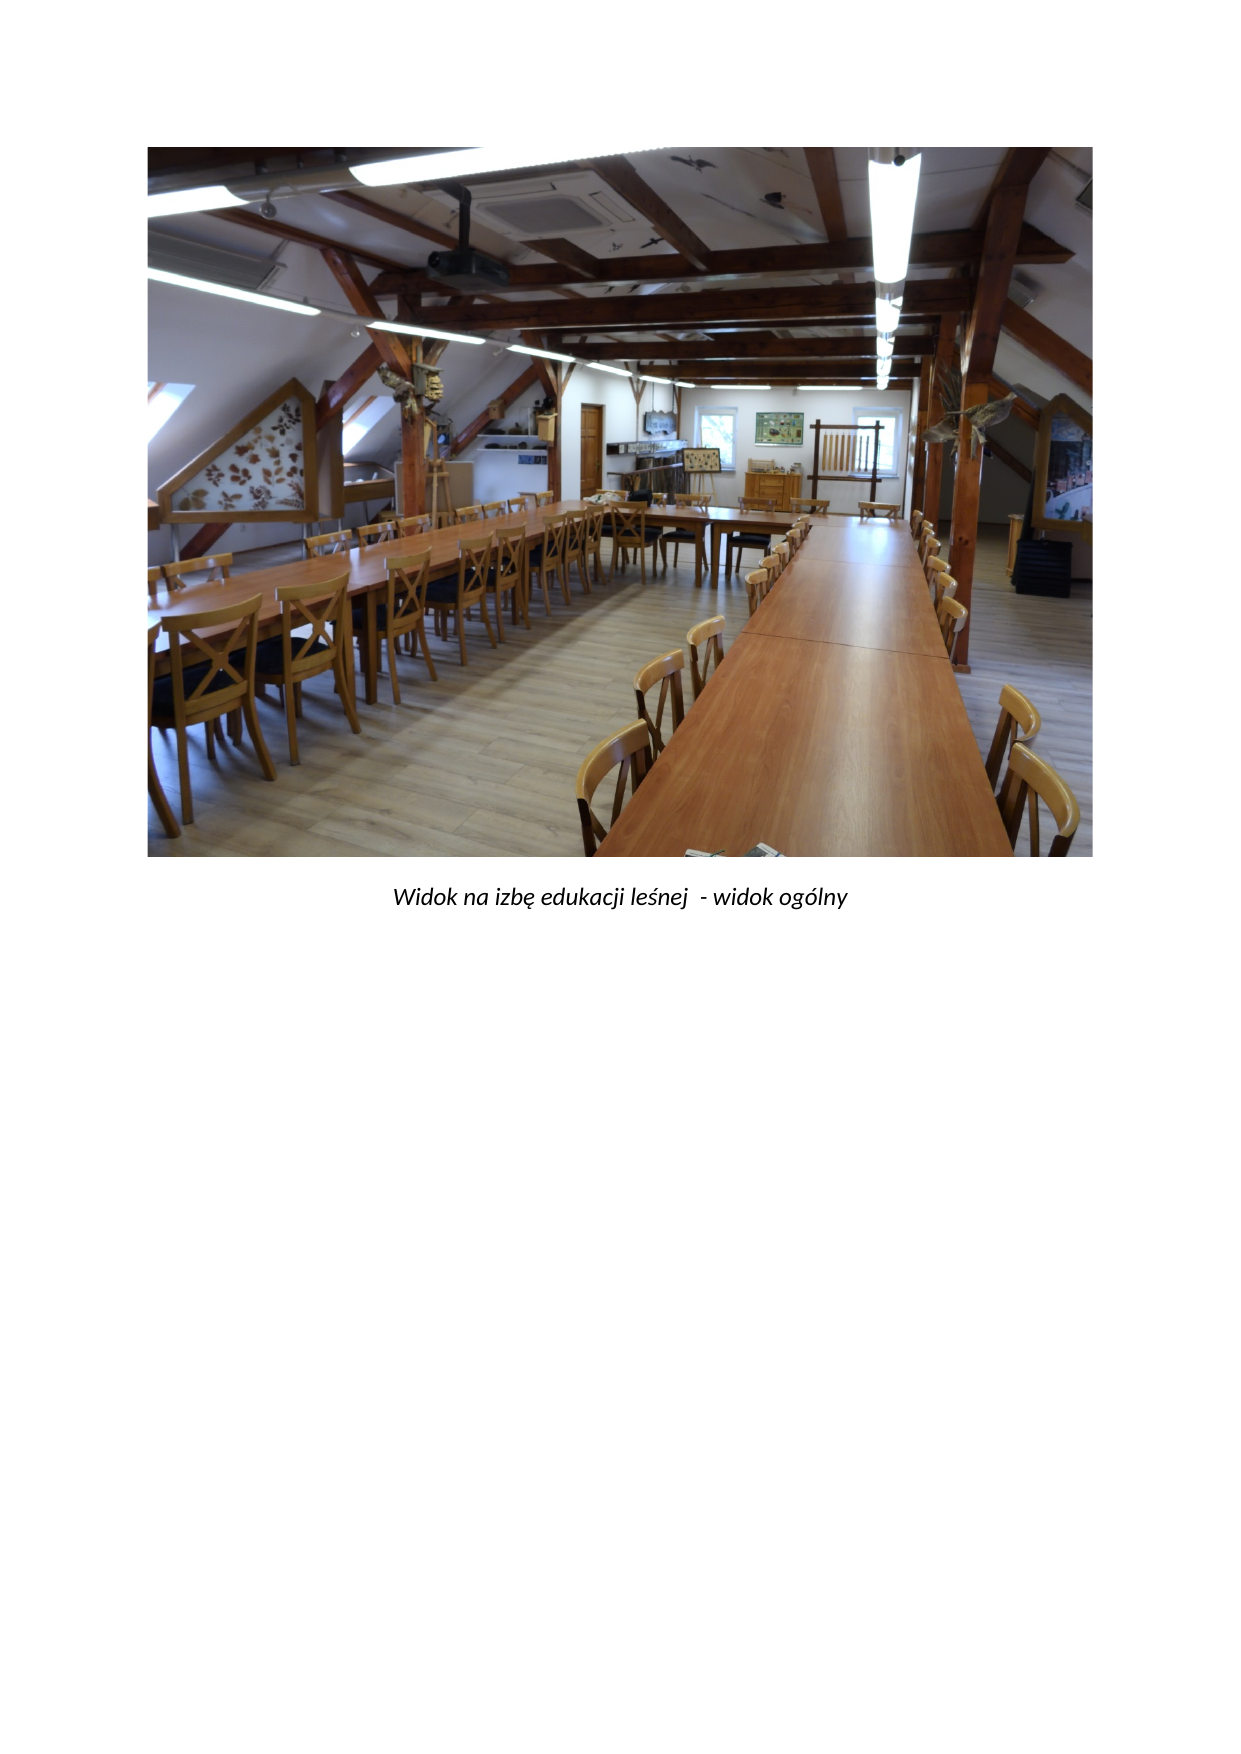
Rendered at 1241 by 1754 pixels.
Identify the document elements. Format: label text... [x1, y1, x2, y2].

picture [147, 147, 1093, 857]
text Widok na izbę edukacji leśnej - widok ogólny [148, 881, 1093, 912]
